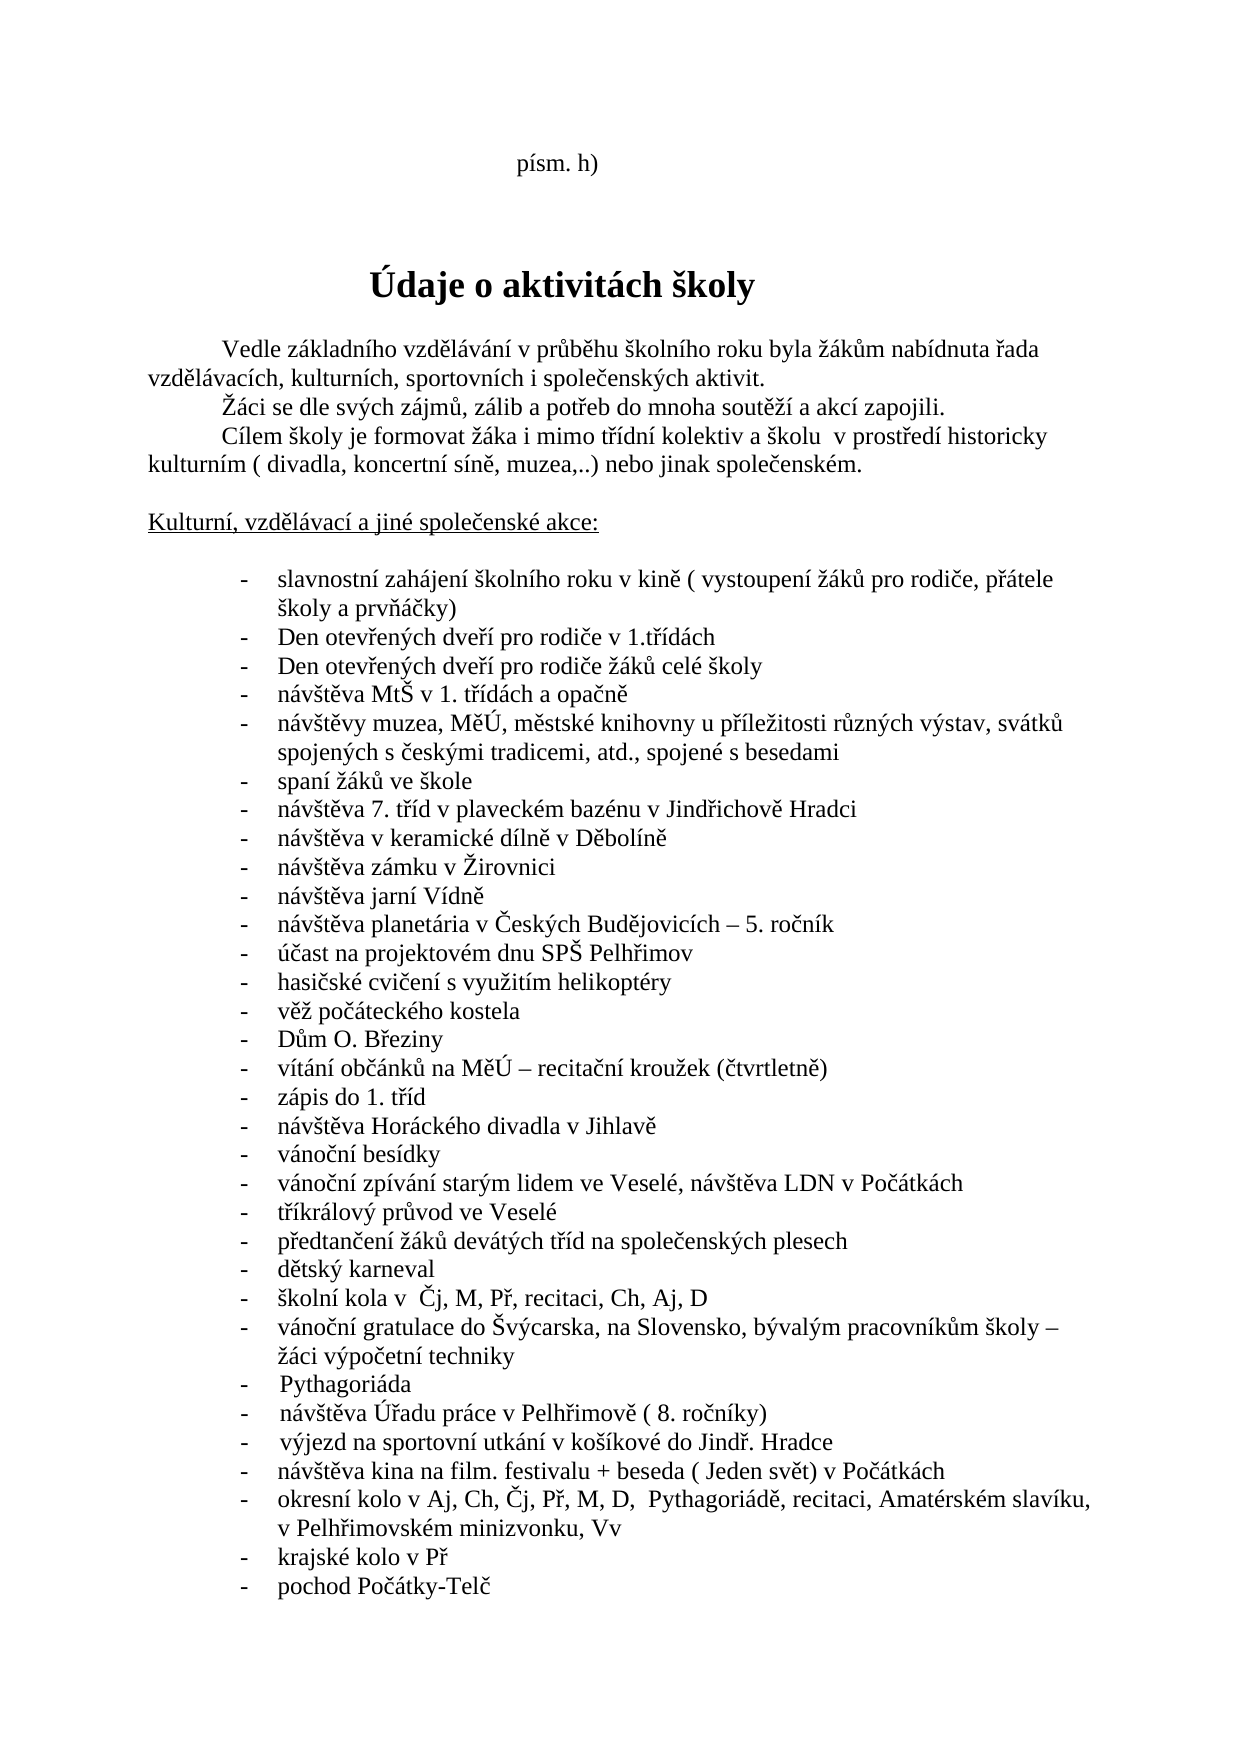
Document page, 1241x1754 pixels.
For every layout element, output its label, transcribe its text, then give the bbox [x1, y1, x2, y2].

list předtančení žáků devátých tříd na společenských plesech [240, 1226, 1093, 1254]
text Cílem školy je formovat žáka i mimo třídní kolektiv a školu v prostředí historicky kulturním ( divadla, koncertní síně, muzea,..) nebo jinak společenském. [148, 421, 1093, 478]
list návštěva planetária v Českých Budějovicích – 5. ročník [240, 909, 1093, 938]
list věž počáteckého kostela [240, 996, 1093, 1024]
list vánoční gratulace do Švýcarska, na Slovensko, bývalým pracovníkům školy – žáci výpočetní techniky [240, 1312, 1093, 1369]
list účast na projektovém dnu SPŠ Pelhřimov [240, 938, 1093, 967]
list návštěvy muzea, MěÚ, městské knihovny u příležitosti různých výstav, svátků spojených s českými tradicemi, atd., spojené s besedami [240, 708, 1093, 766]
list dětský karneval [240, 1254, 1093, 1283]
list zápis do 1. tříd [240, 1082, 1093, 1111]
subtitle Údaje o aktivitách školy [295, 263, 1093, 306]
list tříkrálový průvod ve Veselé [240, 1197, 1093, 1226]
list návštěva MtŠ v 1. třídách a opačně [240, 679, 1093, 708]
list návštěva Horáckého divadla v Jihlavě [240, 1111, 1093, 1139]
text Žáci se dle svých zájmů, zálib a potřeb do mnoha soutěží a akcí zapojili. [148, 392, 1093, 421]
list slavnostní zahájení školního roku v kině ( vystoupení žáků pro rodiče, přátele školy a prvňáčky) [240, 564, 1093, 622]
list návštěva jarní Vídně [240, 881, 1093, 909]
list vánoční besídky [240, 1139, 1093, 1168]
text Kulturní, vzdělávací a jiné společenské akce: [148, 507, 1093, 536]
text Vedle základního vzdělávání v průběhu školního roku byla žákům nabídnuta řada vzdělávacích, kulturních, sportovních i společenských aktivit. [148, 334, 1093, 392]
list návštěva zámku v Žirovnici [240, 852, 1093, 881]
list spaní žáků ve škole [240, 766, 1093, 794]
list hasičské cvičení s využitím helikoptéry [240, 967, 1093, 996]
text - Pythagoriáda [166, 1369, 1093, 1398]
list školní kola v Čj, M, Př, recitaci, Ch, Aj, D [240, 1283, 1093, 1312]
list Den otevřených dveří pro rodiče žáků celé školy [240, 651, 1093, 679]
list pochod Počátky-Telč [240, 1571, 1093, 1599]
list návštěva 7. tříd v plaveckém bazénu v Jindřichově Hradci [240, 794, 1093, 823]
list návštěva v keramické dílně v Děbolíně [240, 823, 1093, 852]
list vítání občánků na MěÚ – recitační kroužek (čtvrtletně) [240, 1053, 1093, 1082]
list Dům O. Březiny [240, 1024, 1093, 1053]
text - návštěva Úřadu práce v Pelhřimově ( 8. ročníky) [148, 1398, 1093, 1427]
list krajské kolo v Př [240, 1542, 1093, 1571]
text písm. h) [148, 148, 1093, 176]
list návštěva kina na film. festivalu + beseda ( Jeden svět) v Počátkách [240, 1456, 1093, 1484]
list Den otevřených dveří pro rodiče v 1.třídách [240, 622, 1093, 651]
list okresní kolo v Aj, Ch, Čj, Př, M, D, Pythagoriádě, recitaci, Amatérském slavíku, v Pelhřimovském minizvonku, Vv [240, 1484, 1093, 1542]
text - výjezd na sportovní utkání v košíkové do Jindř. Hradce [148, 1427, 1093, 1456]
list vánoční zpívání starým lidem ve Veselé, návštěva LDN v Počátkách [240, 1168, 1093, 1197]
